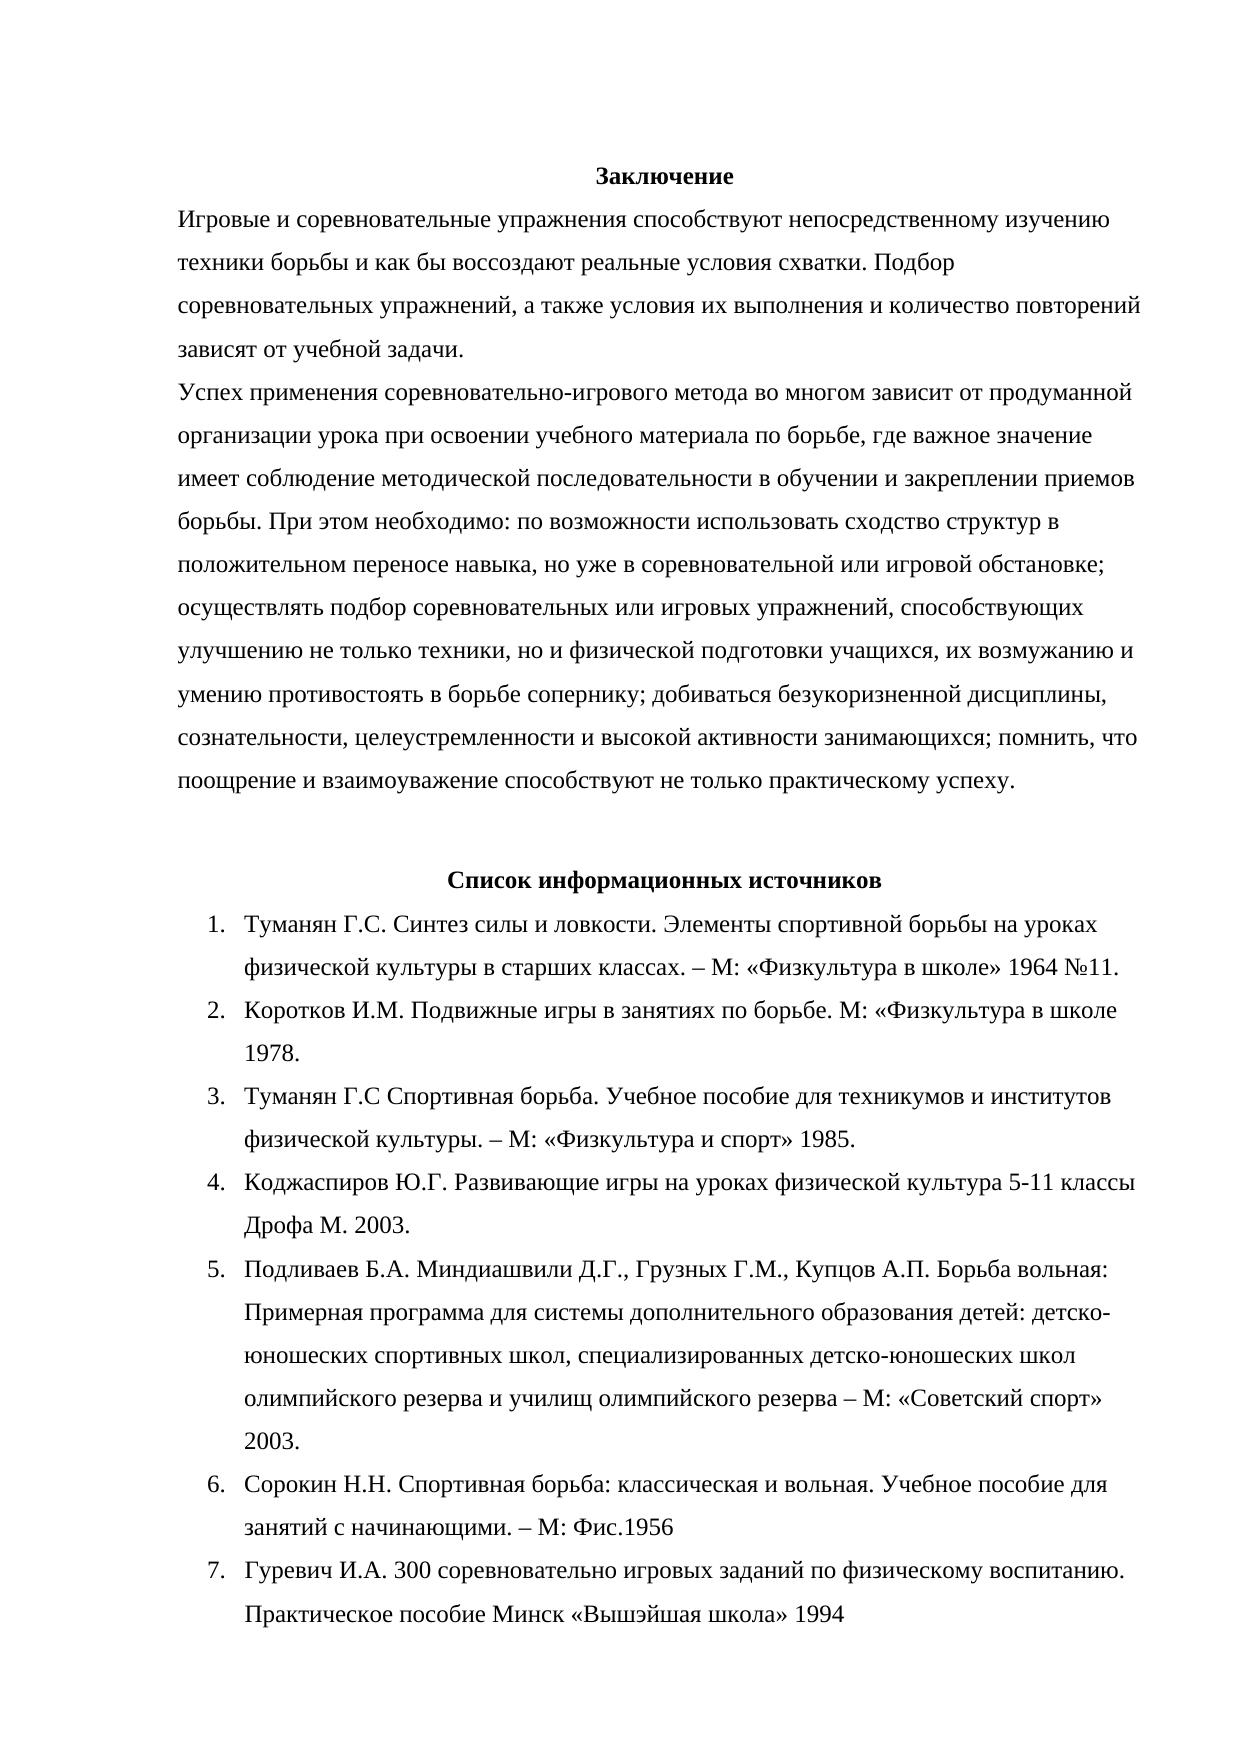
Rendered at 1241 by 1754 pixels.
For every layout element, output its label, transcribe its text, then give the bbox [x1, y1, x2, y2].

list Коджаспиров Ю.Г. Развивающие игры на уроках физической культура 5-11 классы Дрофа М. 2003. [207, 1167, 1152, 1239]
list Туманян Г.С. Синтез силы и ловкости. Элементы спортивной борьбы на уроках физической культуры в старших классах. – М: «Физкультура в школе» 1964 №11. [207, 909, 1152, 981]
list Коротков И.М. Подвижные игры в занятиях по борьбе. М: «Физкультура в школе 1978. [207, 995, 1152, 1067]
text Успех применения соревновательно-игрового метода во многом зависит от продуманной организации урока при освоении учебного материала по борьбе, где важное значение имеет соблюдение методической последовательности в обучении и закреплении приемов борьбы. При этом необходимо: по возможности использовать сходство структур в положительном переносе навыка, но уже в соревновательной или игровой обстановке; осуществлять подбор соревновательных или игровых упражнений, способствующих улучшению не только техники, но и физической подготовки учащихся, их возмужанию и умению противостоять в борьбе сопернику; добиваться безукоризненной дисциплины, сознательности, целеустремленности и высокой активности занимающихся; помнить, что поощрение и взаимоуважение способствуют не только практическому успеху. [177, 377, 1152, 794]
list Сорокин Н.Н. Спортивная борьба: классическая и вольная. Учебное пособие для занятий с начинающими. – М: Фис.1956 [207, 1469, 1152, 1541]
text Заключение [177, 161, 1152, 190]
list Подливаев Б.А. Миндиашвили Д.Г., Грузных Г.М., Купцов А.П. Борьба вольная: Примерная программа для системы дополнительного образования детей: детско-юношеских спортивных школ, специализированных детско-юношеских школ олимпийского резерва и училищ олимпийского резерва – М: «Советский спорт» 2003. [207, 1254, 1152, 1455]
list Туманян Г.С Спортивная борьба. Учебное пособие для техникумов и институтов физической культуры. – М: «Физкультура и спорт» 1985. [207, 1081, 1152, 1153]
list Гуревич И.А. 300 соревновательно игровых заданий по физическому воспитанию. Практическое пособие Минск «Вышэйшая школа» 1994 [207, 1556, 1152, 1627]
text Список информационных источников [177, 866, 1152, 894]
text Игровые и соревновательные упражнения способствуют непосредственному изучению техники борьбы и как бы воссоздают реальные условия схватки. Подбор соревновательных упражнений, а также условия их выполнения и количество повторений зависят от учебной задачи. [177, 204, 1152, 362]
